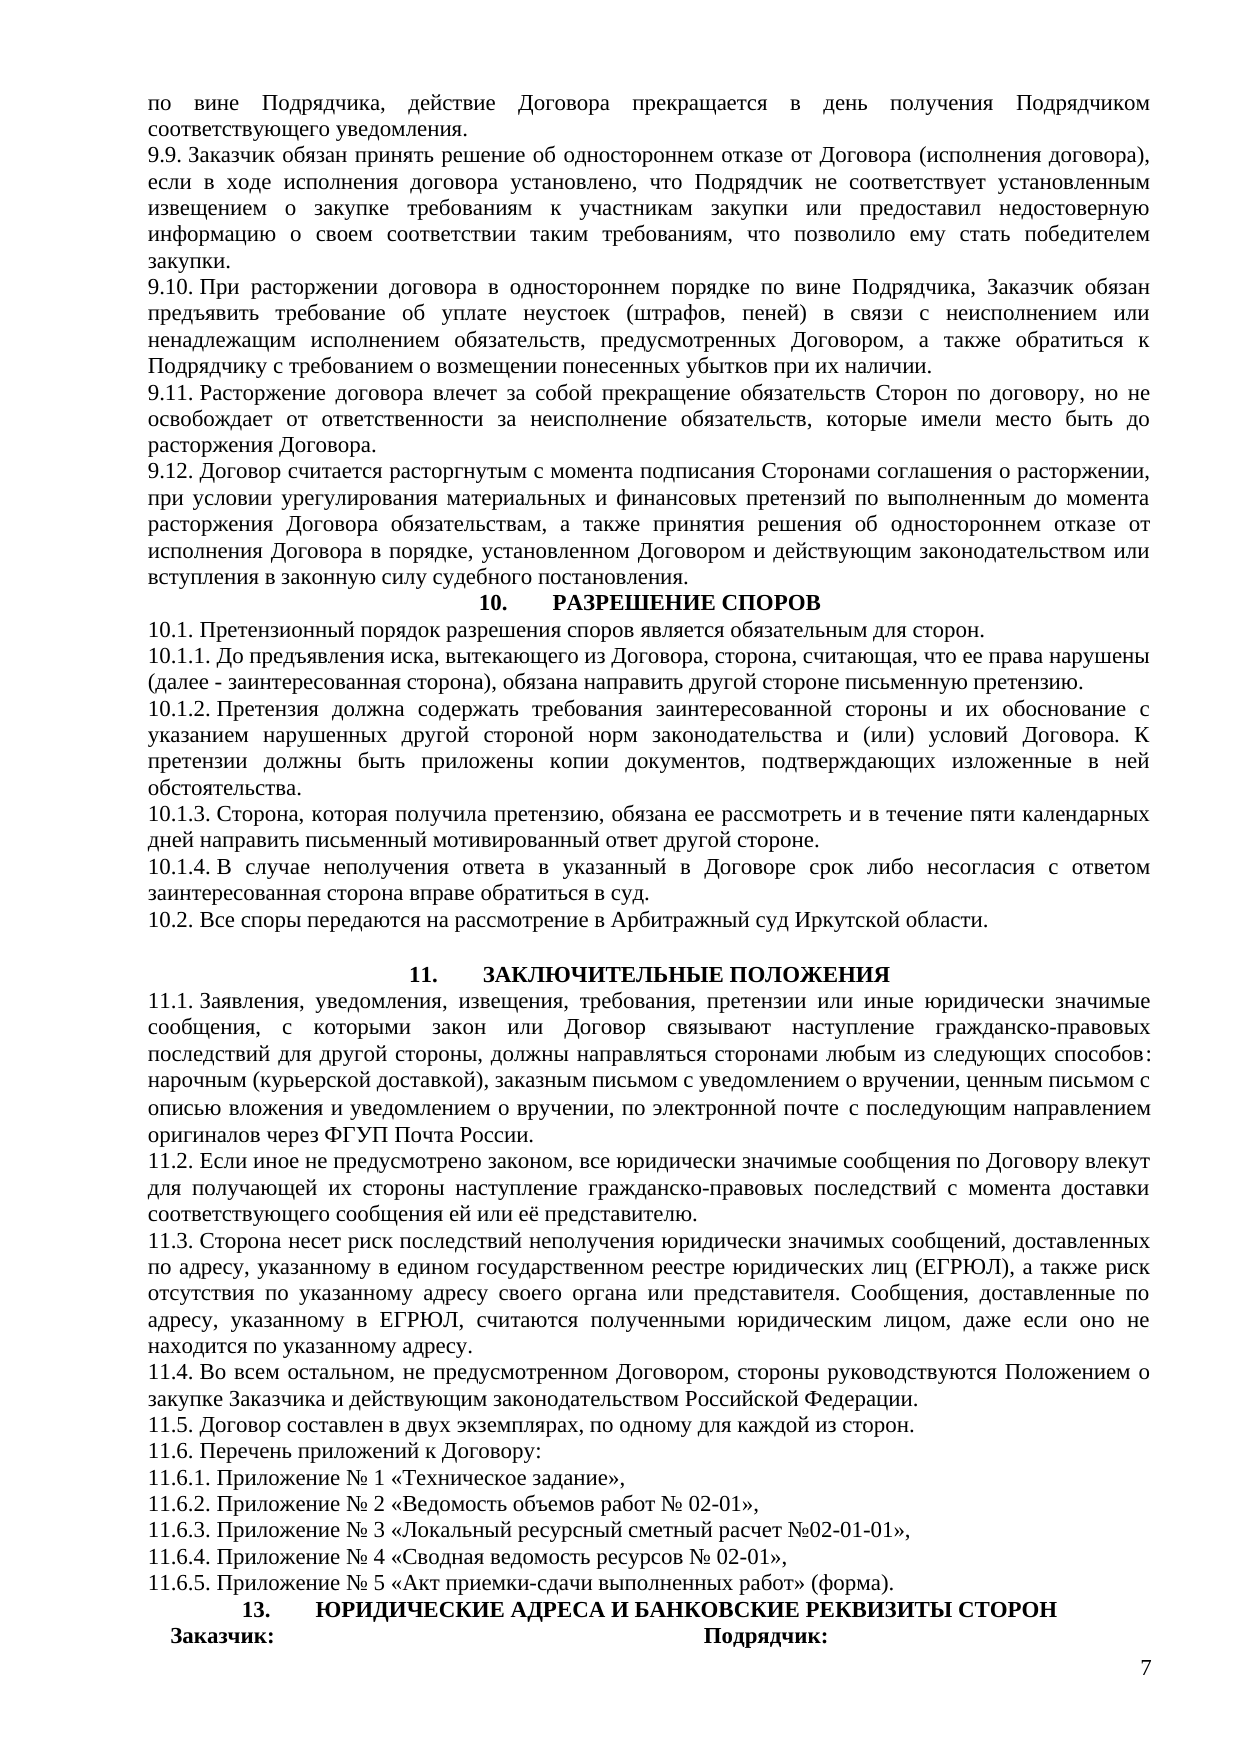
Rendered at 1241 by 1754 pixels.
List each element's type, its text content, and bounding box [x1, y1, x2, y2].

list В случае неполучения ответа в указанный в Договоре срок либо несогласия с ответом заинтересованная сторона вправе обратиться в суд. [148, 853, 1152, 906]
table_header Подрядчик: [693, 1622, 1143, 1648]
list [148, 89, 1152, 141]
list Расторжение договора влечет за собой прекращение обязательств Сторон по договору, но не освобождает от ответственности за неисполнение обязательств, которые имели место быть до расторжения Договора. [148, 378, 1152, 458]
list Договор составлен в двух экземплярах, по одному для каждой из сторон. [148, 1411, 1152, 1437]
list Сторона, которая получила претензию, обязана ее рассмотреть и в течение пяти календарных дней направить письменный мотивированный ответ другой стороне. [148, 800, 1152, 853]
list При расторжении договора в одностороннем порядке по вине Подрядчика, Заказчик обязан предъявить требование об уплате неустоек (штрафов, пеней) в связи с неисполнением или ненадлежащим исполнением обязательств, предусмотренных Договором, а также обратиться к Подрядчику с требованием о возмещении понесенных убытков при их наличии. [148, 273, 1152, 378]
list Все споры передаются на рассмотрение в Арбитражный суд Иркутской области. [148, 906, 1152, 932]
list Приложение № 3 «Локальный ресурсный сметный расчет №02-01-01», [148, 1517, 1152, 1543]
list Приложение № 5 «Акт приемки-сдачи выполненных работ» (форма). [148, 1569, 1152, 1596]
list Во всем остальном, не предусмотренном Договором, стороны руководствуются Положением о закупке Заказчика и действующим законодательством Российской Федерации. [148, 1358, 1152, 1411]
list Разрешение споров [148, 589, 1152, 616]
text 13. ЮРИДИЧЕСКИЕ АДРЕСА И БАНКОВСКИЕ РЕКВИЗИТЫ СТОРОН [148, 1596, 1152, 1622]
list Заключительные положения [148, 961, 1152, 987]
list Приложение № 1 «Техническое задание», [148, 1464, 1152, 1490]
list Претензионный порядок разрешения споров является обязательным для сторон. [148, 616, 1152, 642]
list До предъявления иска, вытекающего из Договора, сторона, считающая, что ее права нарушены (далее - заинтересованная сторона), обязана направить другой стороне письменную претензию. [148, 642, 1152, 695]
list Претензия должна содержать требования заинтересованной стороны и их обоснование с указанием нарушенных другой стороной норм законодательства и (или) условий Договора. К претензии должны быть приложены копии документов, подтверждающих изложенные в ней обстоятельства. [148, 695, 1152, 800]
list Сторона несет риск последствий неполучения юридически значимых сообщений, доставленных по адресу, указанному в едином государственном реестре юридических лиц (ЕГРЮЛ), а также риск отсутствия по указанному адресу своего органа или представителя. Сообщения, доставленные по адресу, указанному в ЕГРЮЛ, считаются полученными юридическим лицом, даже если оно не находится по указанному адресу. [148, 1227, 1152, 1358]
list Заявления, уведомления, извещения, требования, претензии или иные юридически значимые сообщения, с которыми закон или Договор связывают наступление гражданско-правовых последствий для другой стороны, должны направляться сторонами любым из следующих способов: нарочным (курьерской доставкой), заказным письмом с уведомлением о вручении, ценным письмом с описью вложения и уведомлением о вручении, по электронной почте с последующим направлением оригиналов через ФГУП Почта России. [148, 987, 1152, 1148]
list Если иное не предусмотрено законом, все юридически значимые сообщения по Договору влекут для получающей их стороны наступление гражданско-правовых последствий с момента доставки соответствующего сообщения ей или её представителю. [148, 1148, 1152, 1227]
list Договор считается расторгнутым с момента подписания Сторонами соглашения о расторжении, при условии урегулирования материальных и финансовых претензий по выполненным до момента расторжения Договора обязательствам, а также принятия решения об одностороннем отказе от исполнения Договора в порядке, установленном Договором и действующим законодательством или вступления в законную силу судебного постановления. [148, 458, 1152, 589]
list Перечень приложений к Договору: [148, 1437, 1152, 1464]
list Заказчик обязан принять решение об одностороннем отказе от Договора (исполнения договора), если в ходе исполнения договора установлено, что Подрядчик не соответствует установленным извещением о закупке требованиям к участникам закупки или предоставил недостоверную информацию о своем соответствии таким требованиям, что позволило ему стать победителем закупки. [148, 141, 1152, 273]
list Приложение № 2 «Ведомость объемов работ № 02-01», [148, 1490, 1152, 1517]
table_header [159, 1622, 692, 1648]
list Приложение № 4 «Сводная ведомость ресурсов № 02-01», [148, 1543, 1152, 1569]
